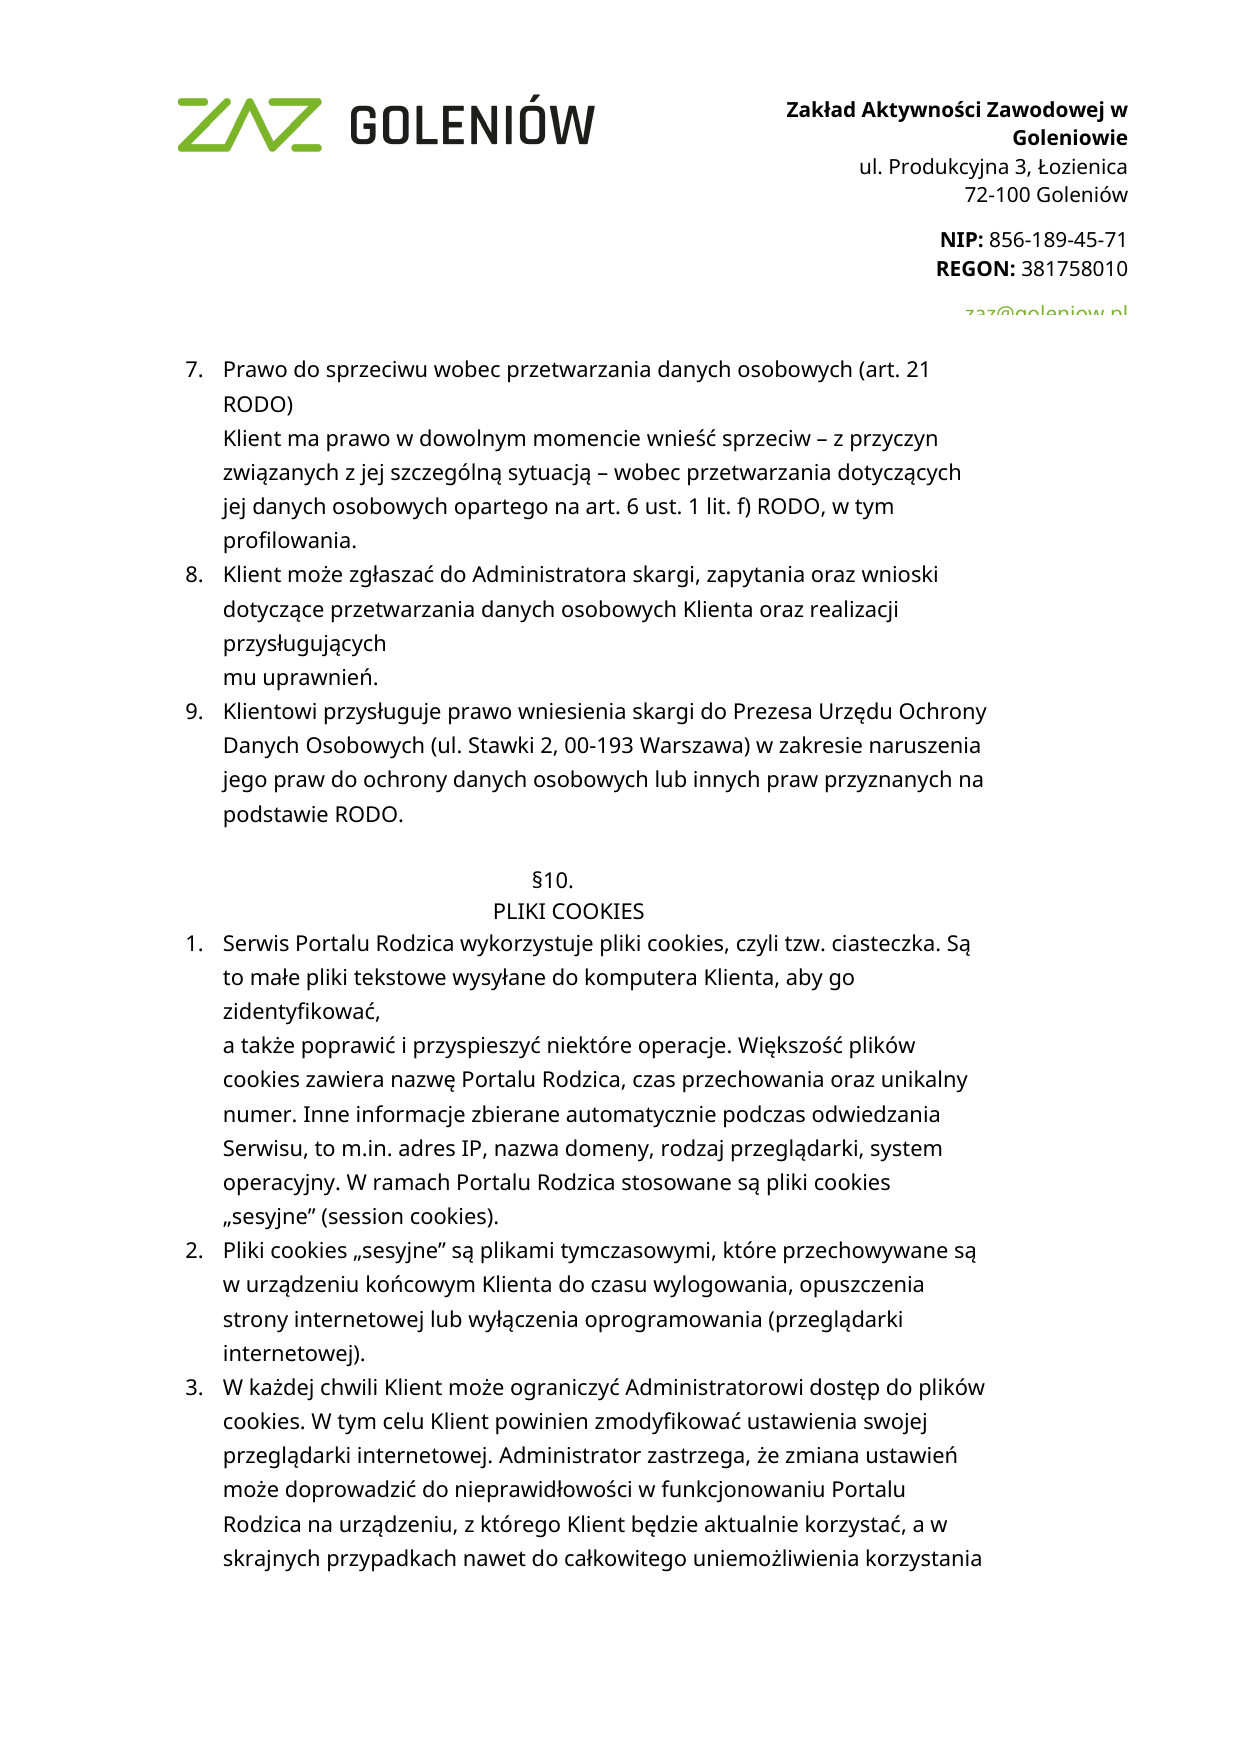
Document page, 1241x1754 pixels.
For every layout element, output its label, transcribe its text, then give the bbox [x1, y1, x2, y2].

list Klient może zgłaszać do Administratora skargi, zapytania oraz wnioski dotyczące przetwarzania danych osobowych Klienta oraz realizacji przysługujących mu uprawnień. [185, 559, 989, 692]
list Prawo do sprzeciwu wobec przetwarzania danych osobowych (art. 21 RODO) [185, 354, 989, 418]
subtitle PLIKI COOKIES [148, 865, 989, 926]
list Pliki cookies „sesyjne” są plikami tymczasowymi, które przechowywane są w urządzeniu końcowym Klienta do czasu wylogowania, opuszczenia strony internetowej lub wyłączenia oprogramowania (przeglądarki internetowej). [185, 1235, 989, 1368]
list Klientowi przysługuje prawo wniesienia skargi do Prezesa Urzędu Ochrony Danych Osobowych (ul. Stawki 2, 00-193 Warszawa) w zakresie naruszenia jego praw do ochrony danych osobowych lub innych praw przyznanych na podstawie RODO. [185, 696, 989, 861]
picture [147, 67, 625, 182]
list Serwis Portalu Rodzica wykorzystuje pliki cookies, czyli tzw. ciasteczka. Są to małe pliki tekstowe wysyłane do komputera Klienta, aby go zidentyfikować, a także poprawić i przyspieszyć niektóre operacje. Większość plików cookies zawiera nazwę Portalu Rodzica, czas przechowania oraz unikalny numer. Inne informacje zbierane automatycznie podczas odwiedzania Serwisu, to m.in. adres IP, nazwa domeny, rodzaj przeglądarki, system operacyjny. W ramach Portalu Rodzica stosowane są pliki cookies „sesyjne” (session cookies). [185, 928, 989, 1231]
text Klient ma prawo w dowolnym momencie wnieść sprzeciw – z przyczyn związanych z jej szczególną sytuacją – wobec przetwarzania dotyczących jej danych osobowych opartego na art. 6 ust. 1 lit. f) RODO, w tym profilowania. [223, 423, 989, 555]
